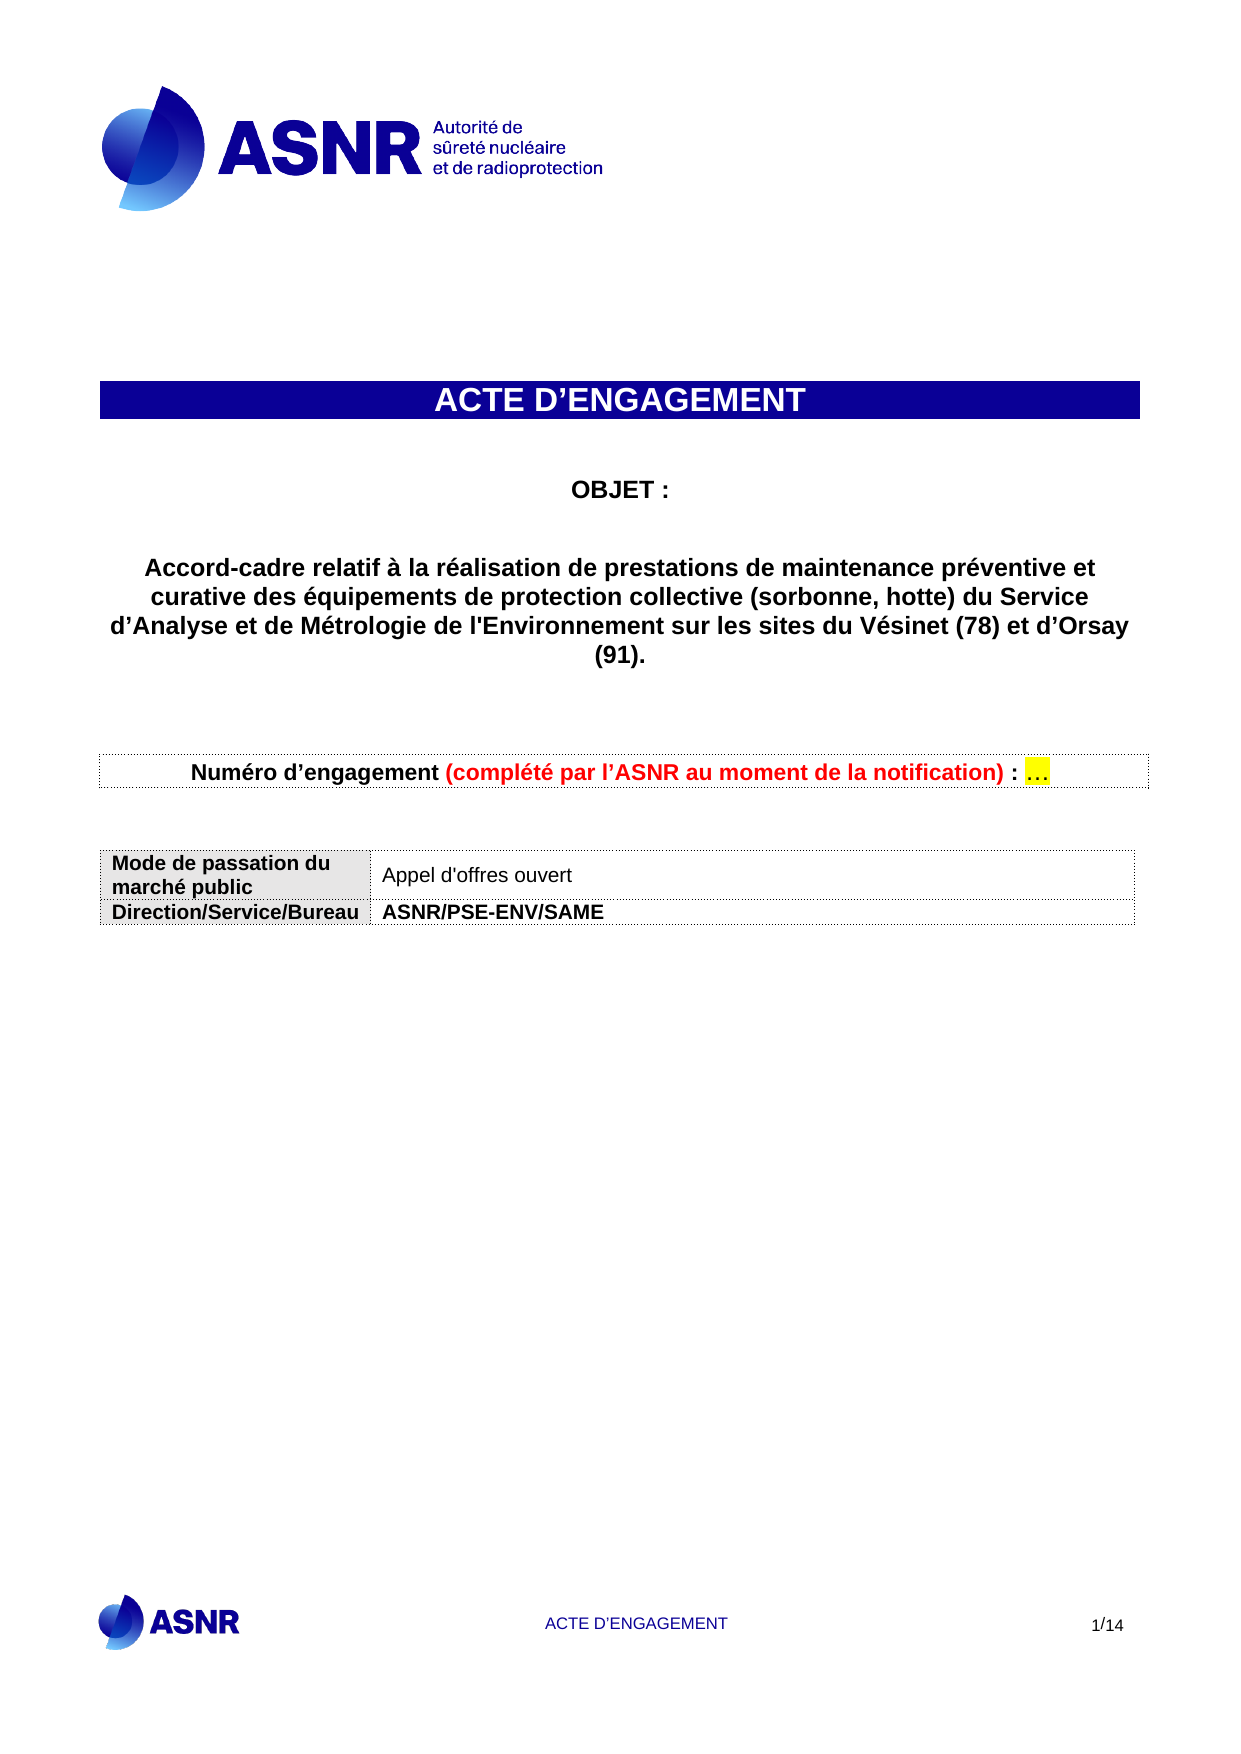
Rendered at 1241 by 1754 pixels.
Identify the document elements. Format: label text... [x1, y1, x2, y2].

table_cell ASNR/PSE-ENV/SAME [371, 899, 1134, 924]
picture [96, 1592, 243, 1651]
table_header [371, 850, 1134, 899]
table_header Mode de passation du marché public [100, 850, 371, 899]
text ACTE d’engagement [100, 381, 1140, 419]
table_cell Direction/Service/Bureau [100, 899, 371, 924]
text Accord-cadre relatif à la réalisation de prestations de maintenance préventive et curative des équipements de protection collective (sorbonne, hotte) du Service d’Analyse et de Métrologie de l'Environnement sur les sites du Vésinet (78) et d’Orsay (91). [100, 553, 1140, 668]
picture [49, 33, 655, 264]
text OBJET : [100, 475, 1140, 503]
text Numéro d’engagement (complété par l’ASNR au moment de la notification) : … [99, 753, 1149, 788]
